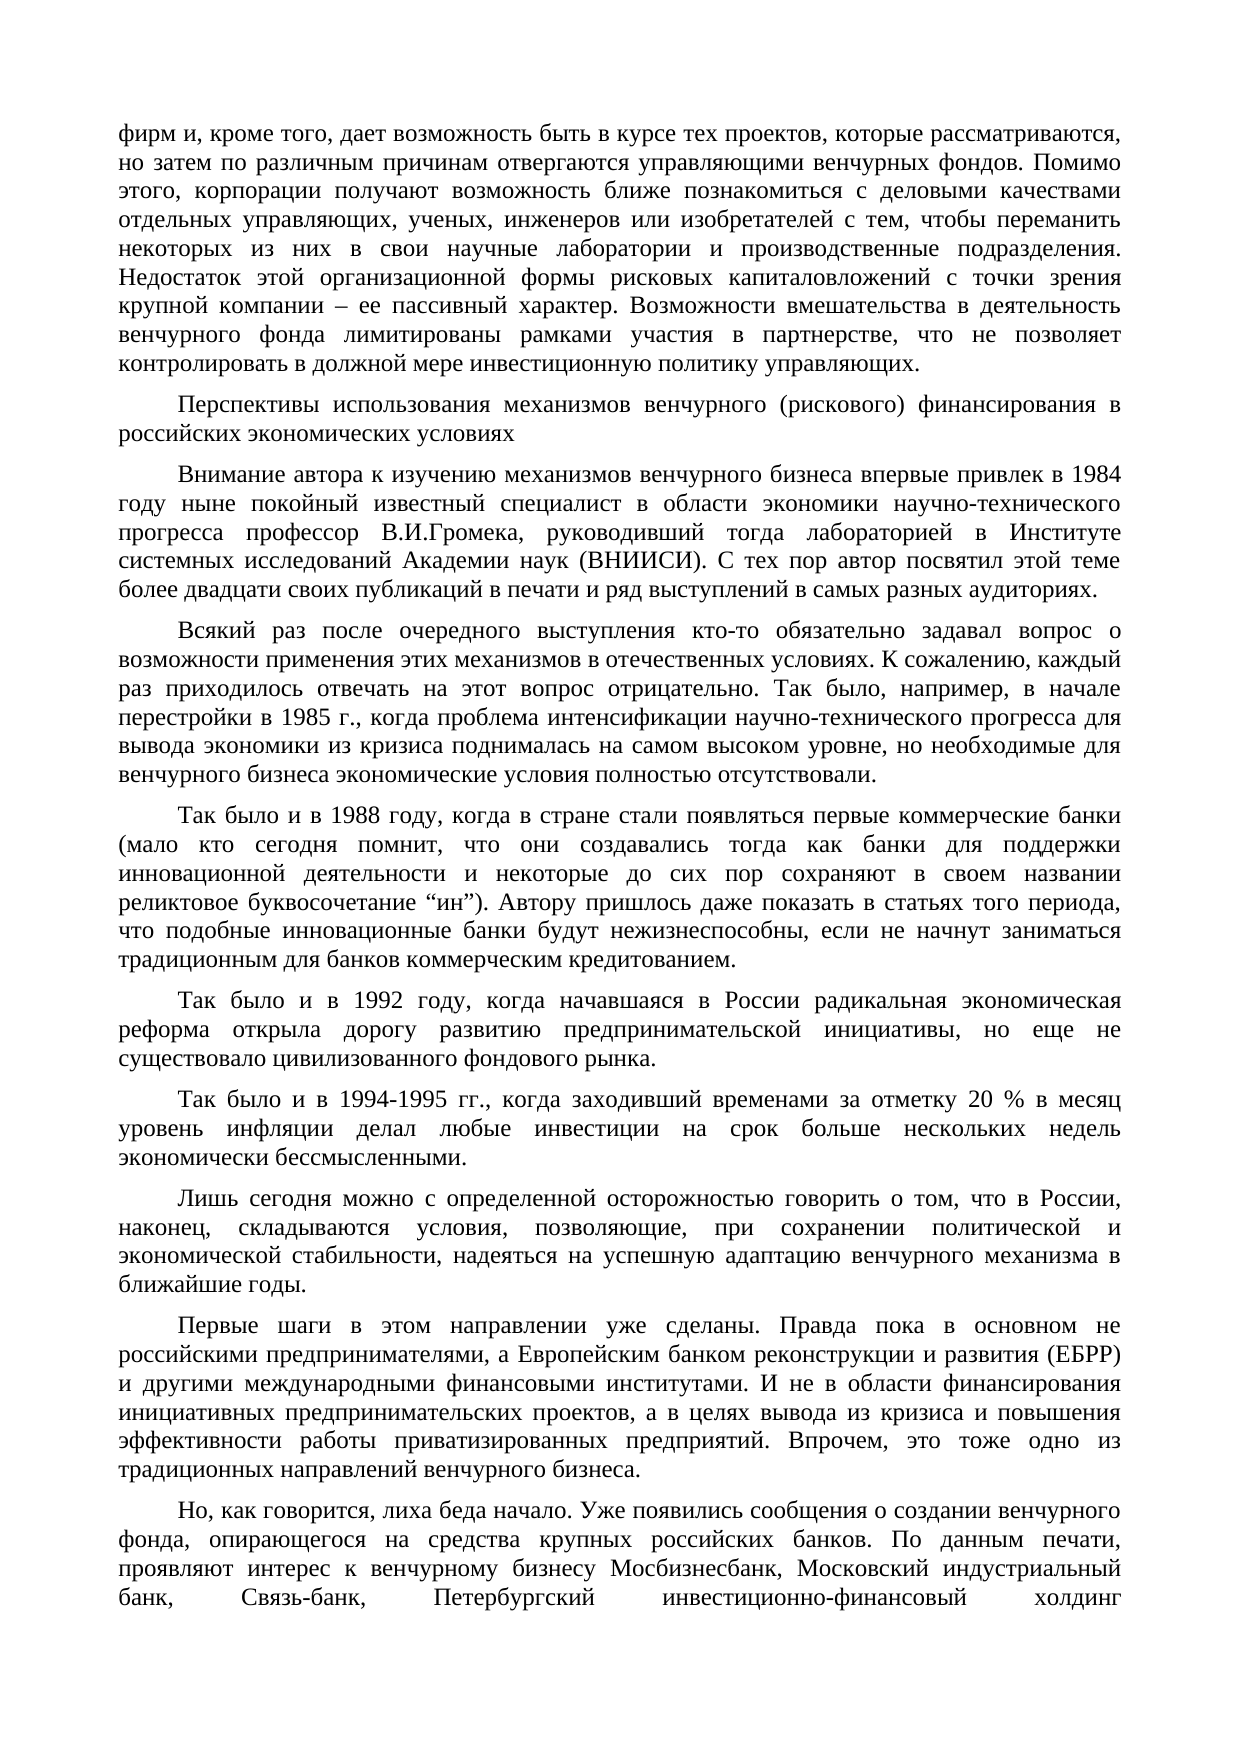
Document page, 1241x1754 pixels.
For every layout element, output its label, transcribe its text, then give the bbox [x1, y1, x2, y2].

text Внимание автора к изучению механизмов венчурного бизнеса впервые привлек в 1984 году ныне покойный известный специалист в области экономики научно-технического прогресса профессор В.И.Громека, руководивший тогда лабораторией в Институте системных исследований Академии наук (ВНИИСИ). С тех пор автор посвятил этой теме более двадцати своих публикаций в печати и ряд выступлений в самых разных аудиториях. [118, 459, 1122, 603]
text Так было и в 1992 году, когда начавшаяся в России радикальная экономическая реформа открыла дорогу развитию предпринимательской инициативы, но еще не существовало цивилизованного фондового рынка. [118, 986, 1122, 1072]
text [118, 118, 1122, 377]
text Так было и в 1994-1995 гг., когда заходивший временами за отметку 20 % в месяц уровень инфляции делал любые инвестиции на срок больше нескольких недель экономически бессмысленными. [118, 1084, 1122, 1171]
text Всякий раз после очередного выступления кто-то обязательно задавал вопрос о возможности применения этих механизмов в отечественных условиях. К сожалению, каждый раз приходилось отвечать на этот вопрос отрицательно. Так было, например, в начале перестройки в 1985 г., когда проблема интенсификации научно-технического прогресса для вывода экономики из кризиса поднималась на самом высоком уровне, но необходимые для венчурного бизнеса экономические условия полностью отсутствовали. [118, 616, 1122, 788]
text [118, 1496, 1122, 1611]
text Первые шаги в этом направлении уже сделаны. Правда пока в основном не российскими предпринимателями, а Европейским банком реконструкции и развития (ЕБРР) и другими международными финансовыми институтами. И не в области финансирования инициативных предпринимательских проектов, а в целях вывода из кризиса и повышения эффективности работы приватизированных предприятий. Впрочем, это тоже одно из традиционных направлений венчурного бизнеса. [118, 1311, 1122, 1483]
text Перспективы использования механизмов венчурного (рискового) финансирования в российских экономических условиях [118, 389, 1122, 447]
text Так было и в 1988 году, когда в стране стали появляться первые коммерческие банки (мало кто сегодня помнит, что они создавались тогда как банки для поддержки инновационной деятельности и некоторые до сих пор сохраняют в своем названии реликтовое буквосочетание “ин”). Автору пришлось даже показать в статьях того периода, что подобные инновационные банки будут нежизнеспособны, если не начнут заниматься традиционным для банков коммерческим кредитованием. [118, 801, 1122, 973]
text Лишь сегодня можно с определенной осторожностью говорить о том, что в России, наконец, складываются условия, позволяющие, при сохранении политической и экономической стабильности, надеяться на успешную адаптацию венчурного механизма в ближайшие годы. [118, 1183, 1122, 1298]
